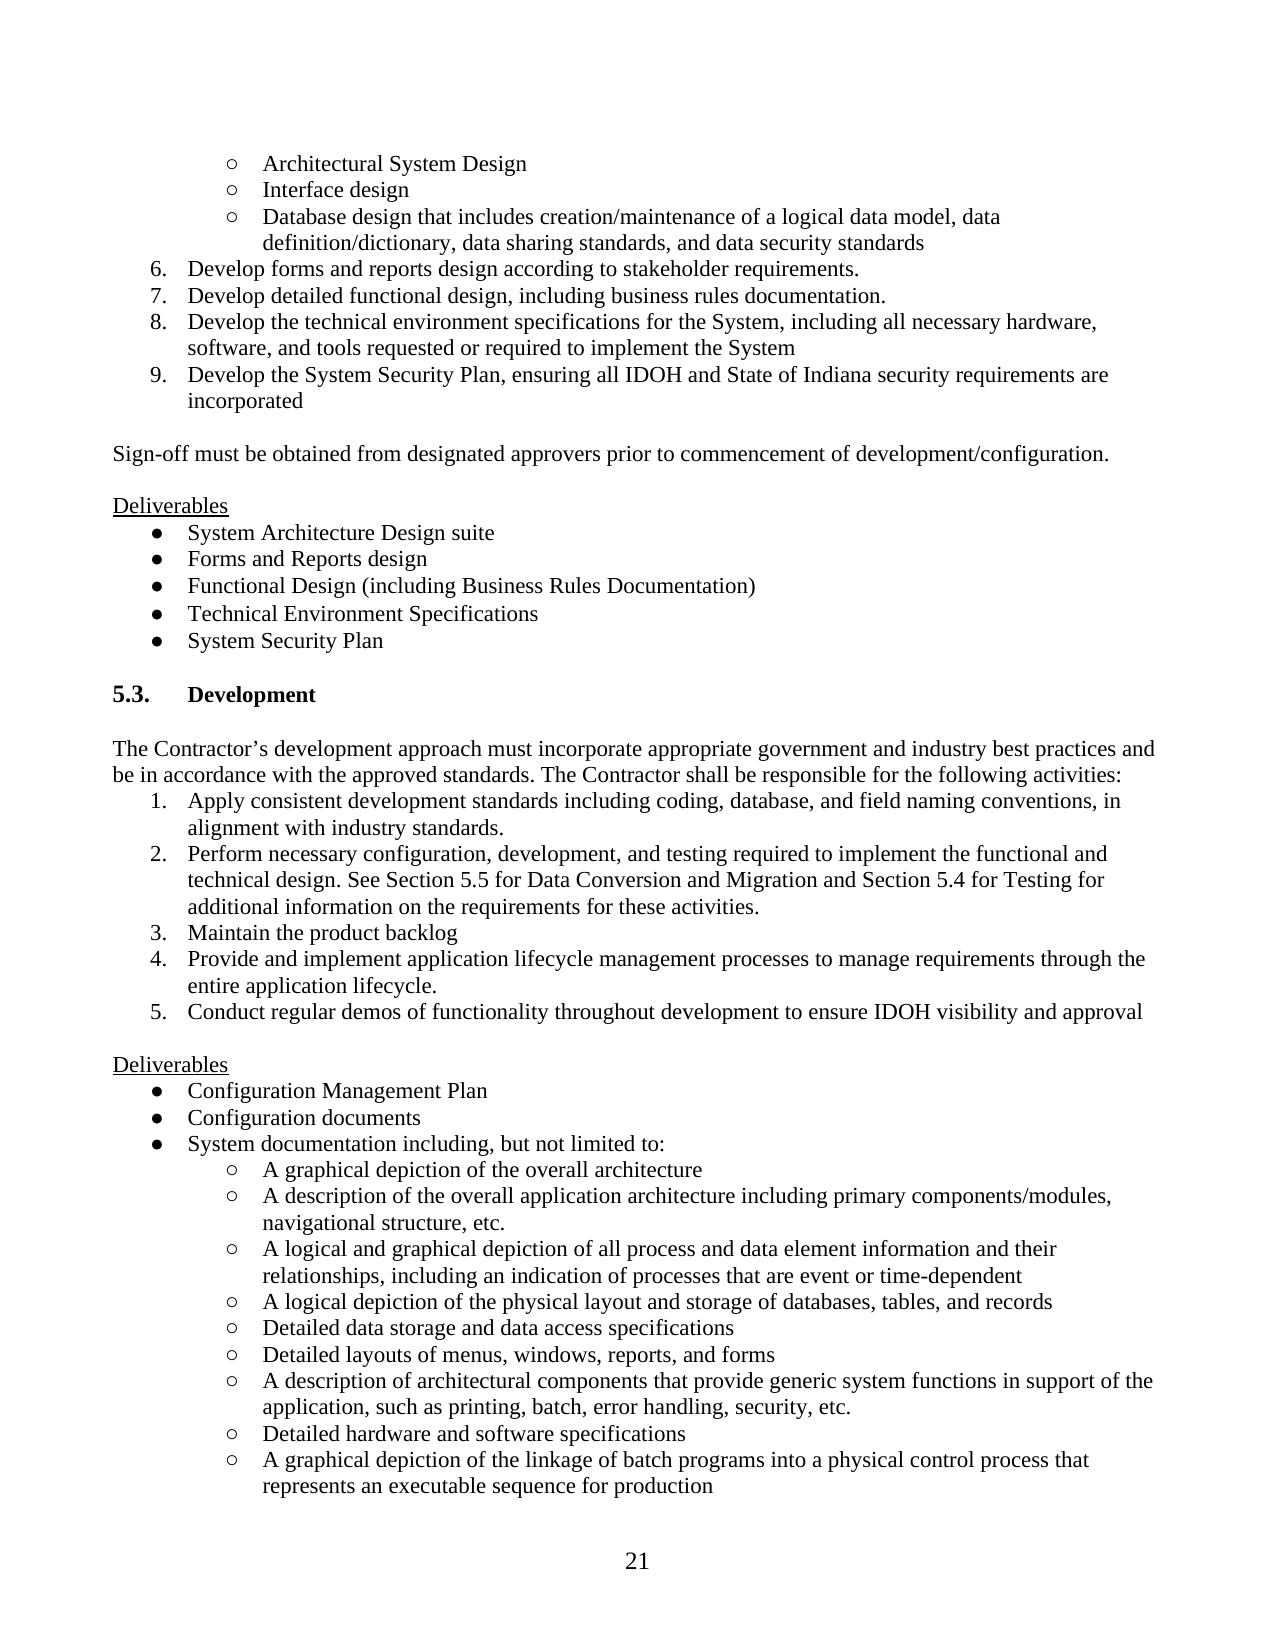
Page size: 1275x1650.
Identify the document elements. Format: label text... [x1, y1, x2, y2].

list Detailed layouts of menus, windows, reports, and forms [225, 1341, 1162, 1367]
list Develop the System Security Plan, ensuring all IDOH and State of Indiana security requirements are incorporated [150, 361, 1162, 413]
list Develop the technical environment specifications for the System, including all necessary hardware, software, and tools requested or required to implement the System [150, 308, 1162, 361]
list Configuration documents [150, 1103, 1162, 1130]
list Functional Design (including Business Rules Documentation) [150, 572, 1162, 598]
subtitle Development [112, 679, 1162, 708]
list Provide and implement application lifecycle management processes to manage requirements through the entire application lifecycle. [150, 945, 1162, 998]
list System documentation including, but not limited to: [150, 1130, 1162, 1156]
list Forms and Reports design [150, 545, 1162, 572]
list Detailed data storage and data access specifications [225, 1314, 1162, 1341]
list A description of architectural components that provide generic system functions in support of the application, such as printing, batch, error handling, security, etc. [225, 1367, 1162, 1420]
list A logical and graphical depiction of all process and data element information and their relationships, including an indication of processes that are event or time-dependent [225, 1235, 1162, 1288]
list System Security Plan [150, 627, 1162, 653]
list Apply consistent development standards including coding, database, and field naming conventions, in alignment with industry standards. [150, 787, 1162, 840]
list Perform necessary configuration, development, and testing required to implement the functional and technical design. See Section 5.5 for Data Conversion and Migration and Section 5.4 for Testing for additional information on the requirements for these activities. [150, 840, 1162, 919]
list System Architecture Design suite [150, 519, 1162, 545]
list Technical Environment Specifications [150, 598, 1162, 627]
list Develop forms and reports design according to stakeholder requirements. [150, 255, 1162, 282]
list A description of the overall application architecture including primary components/modules, navigational structure, etc. [225, 1183, 1162, 1235]
list Develop detailed functional design, including business rules documentation. [150, 282, 1162, 308]
list Maintain the product backlog [150, 919, 1162, 945]
list Configuration Management Plan [150, 1077, 1162, 1103]
list Interface design [225, 176, 1162, 203]
list A graphical depiction of the linkage of batch programs into a physical control process that represents an executable sequence for production [225, 1446, 1162, 1499]
list A logical depiction of the physical layout and storage of databases, tables, and records [225, 1288, 1162, 1314]
list Database design that includes creation/maintenance of a logical data model, data definition/dictionary, data sharing standards, and data security standards [225, 203, 1162, 255]
list A graphical depiction of the overall architecture [225, 1156, 1162, 1183]
list Conduct regular demos of functionality throughout development to ensure IDOH visibility and approval [150, 998, 1162, 1024]
text Deliverables [112, 493, 1162, 519]
list Detailed hardware and software specifications [225, 1420, 1162, 1446]
text Sign-off must be obtained from designated approvers prior to commencement of development/configuration. [112, 440, 1162, 466]
text Deliverables [112, 1051, 1162, 1077]
list Architectural System Design [225, 150, 1162, 176]
text The Contractor’s development approach must incorporate appropriate government and industry best practices and be in accordance with the approved standards. The Contractor shall be responsible for the following activities: [112, 734, 1162, 787]
